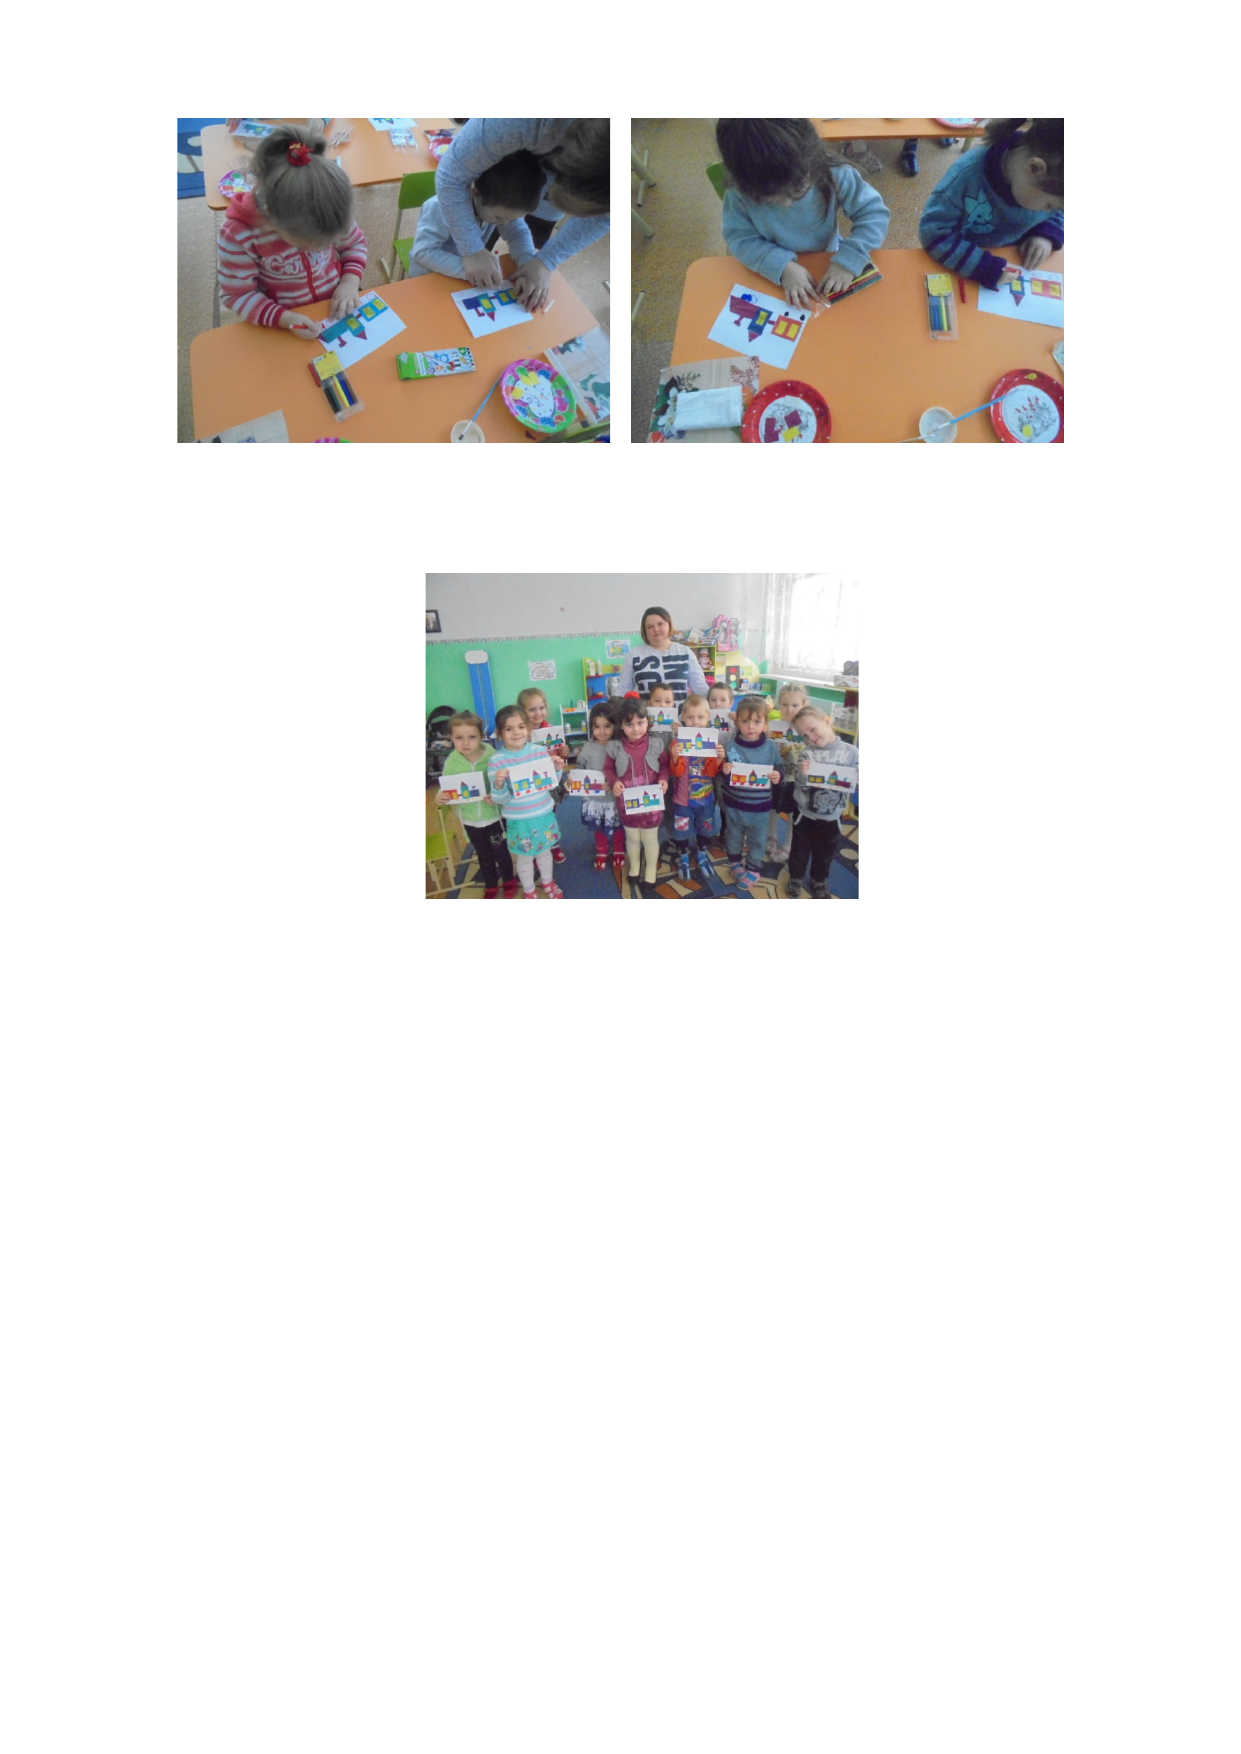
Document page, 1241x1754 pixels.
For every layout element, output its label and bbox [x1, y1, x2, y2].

picture [177, 118, 611, 443]
picture [631, 118, 1064, 443]
picture [425, 573, 859, 899]
